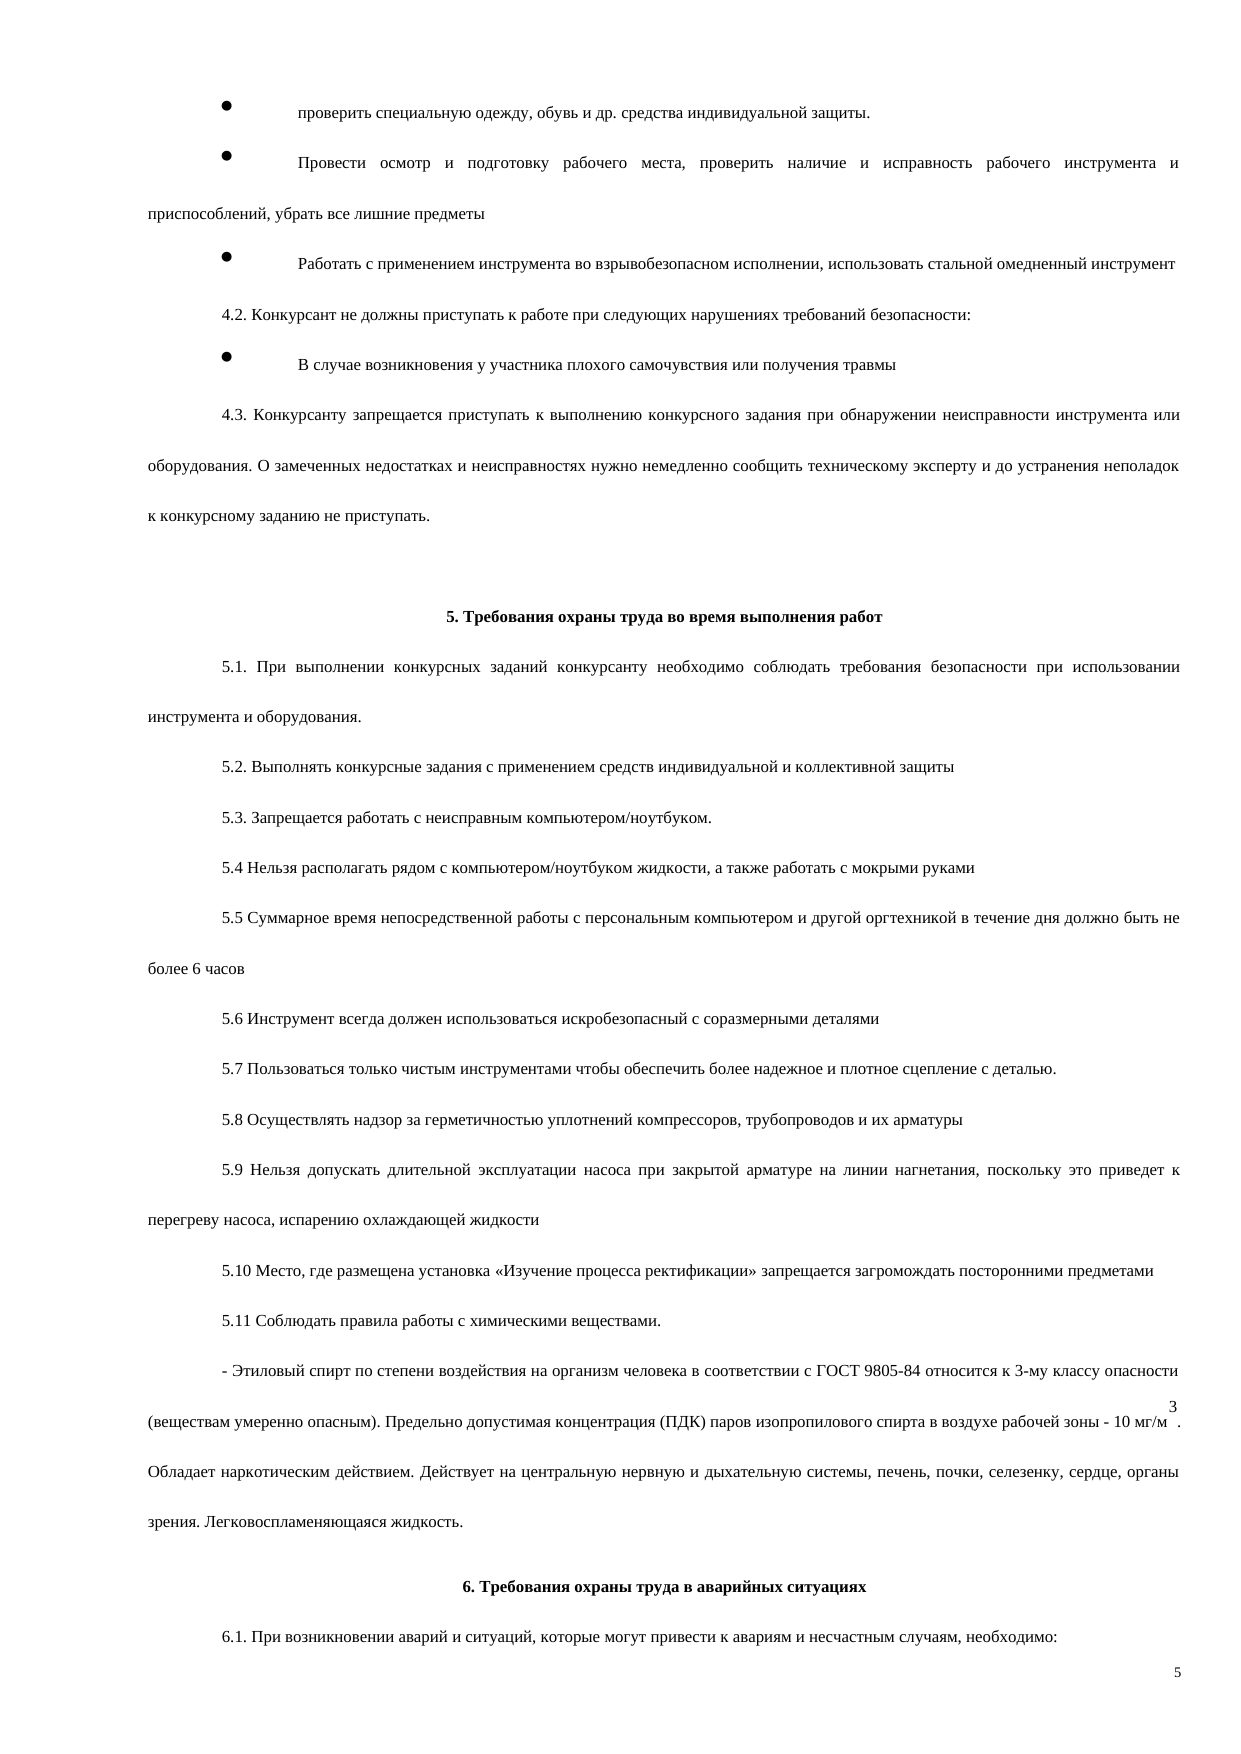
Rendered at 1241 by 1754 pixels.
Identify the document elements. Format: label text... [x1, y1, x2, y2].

text 5.10 Место, где размещена установка «Изучение процесса ректификации» запрещается загромождать посторонними предметами [148, 1246, 1181, 1280]
text 5.7 Пользоваться только чистым инструментами чтобы обеспечить более надежное и плотное сцепление с деталью. [148, 1045, 1181, 1078]
list В случае возникновения у участника плохого самочувствия или получения травмы [148, 341, 1181, 374]
text 5.5 Суммарное время непосредственной работы с персональным компьютером и другой оргтехникой в течение дня должно быть не более 6 часов [148, 894, 1181, 978]
text - Этиловый спирт по степени воздействия на организм человека в соответствии с ГОСТ 9805-84 относится к 3-му классу опасности (веществам умеренно опасным). Предельно допустимая концентрация (ПДК) паров изопропилового спирта в воздухе рабочей зоны - 10 мг/м3. Обладает наркотическим действием. Действует на центральную нервную и дыхательную системы, печень, почки, селезенку, сердце, органы зрения. Легковоспламеняющаяся жидкость. [148, 1347, 1181, 1531]
text 5.1. При выполнении конкурсных заданий конкурсанту необходимо соблюдать требования безопасности при использовании инструмента и оборудования. [148, 642, 1181, 726]
text 5. Требования охраны труда во время выполнения работ [148, 592, 1181, 626]
text 5.9 Нельзя допускать длительной эксплуатации насоса при закрытой арматуре на линии нагнетания, поскольку это приведет к перегреву насоса, испарению охлаждающей жидкости [148, 1146, 1181, 1229]
text 6. Требования охраны труда в аварийных ситуациях [148, 1562, 1181, 1596]
text 5.4 Нельзя располагать рядом с компьютером/ноутбуком жидкости, а также работать с мокрыми руками [148, 844, 1181, 877]
text 4.3. Конкурсанту запрещается приступать к выполнению конкурсного задания при обнаружении неисправности инструмента или оборудования. О замеченных недостатках и неисправностях нужно немедленно сообщить техническому эксперту и до устранения неполадок к конкурсному заданию не приступать. [148, 391, 1181, 525]
list проверить специальную одежду, обувь и др. средства индивидуальной защиты. [148, 89, 1181, 122]
text 5.8 Осуществлять надзор за герметичностью уплотнений компрессоров, трубопроводов и их арматуры [148, 1095, 1181, 1129]
text 5.2. Выполнять конкурсные задания с применением средств индивидуальной и коллективной защиты [148, 743, 1181, 777]
text 5.6 Инструмент всегда должен использоваться искробезопасный с соразмерными деталями [148, 995, 1181, 1028]
text 6.1. При возникновении аварий и ситуаций, которые могут привести к авариям и несчастным случаям, необходимо: [148, 1613, 1181, 1646]
list Провести осмотр и подготовку рабочего места, проверить наличие и исправность рабочего инструмента и приспособлений, убрать все лишние предметы [148, 139, 1181, 223]
list Работать с применением инструмента во взрывобезопасном исполнении, использовать стальной омедненный инструмент [148, 240, 1181, 273]
text 5.3. Запрещается работать с неисправным компьютером/ноутбуком. [148, 793, 1181, 827]
text 5.11 Соблюдать правила работы с химическими веществами. [148, 1297, 1181, 1330]
text 4.2. Конкурсант не должны приступать к работе при следующих нарушениях требований безопасности: [148, 290, 1181, 324]
